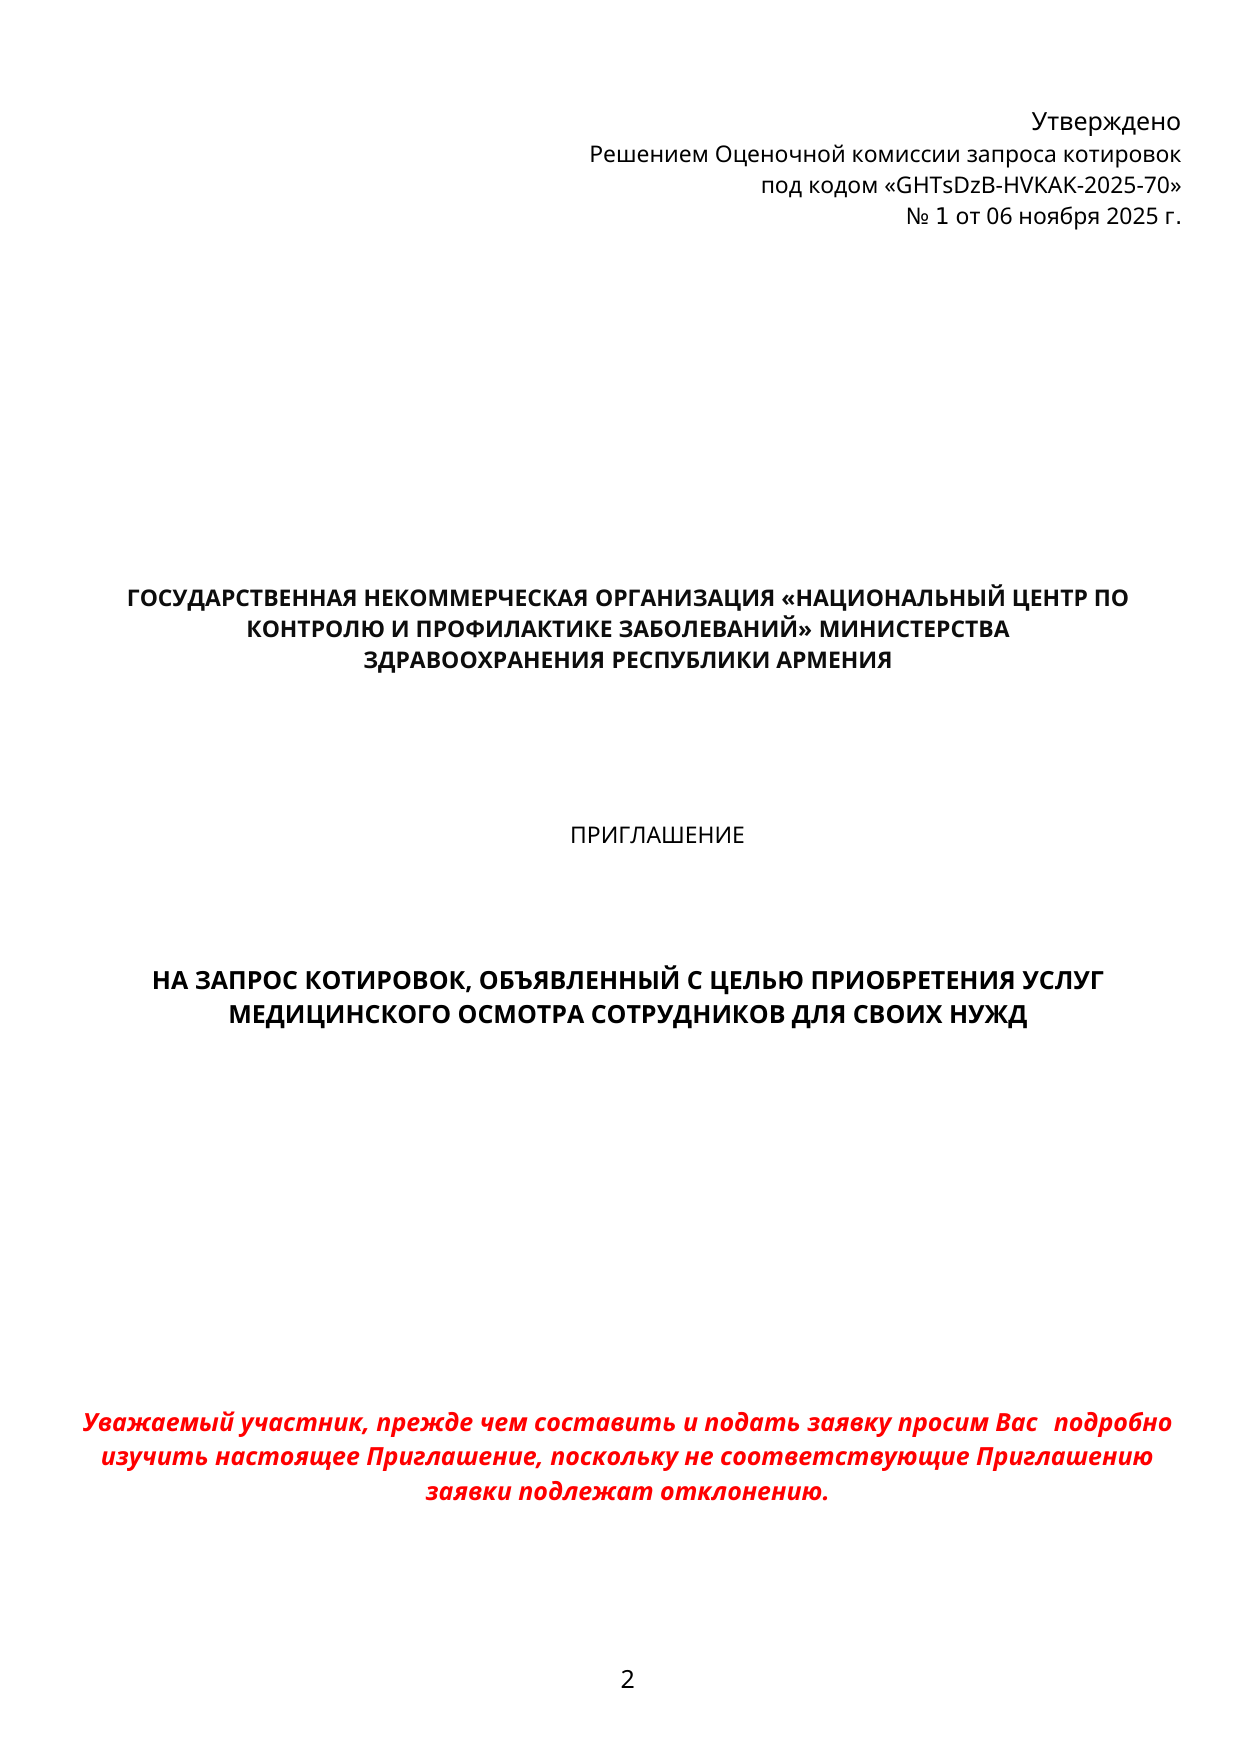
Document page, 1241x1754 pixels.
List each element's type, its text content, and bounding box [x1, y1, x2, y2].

text Решением Оценочной комиссии запроса котировок под кодом «GHTsDzB-HVKAK-2025-70» № 1 от 06 ноября 2025 г. [74, 137, 1182, 231]
text ПРИГЛАШЕНИЕ [74, 819, 1182, 850]
text НА ЗАПРОС КОТИРОВОК, ОБЪЯВЛЕННЫЙ С ЦЕЛЬЮ ПРИОБРЕТЕНИЯ УСЛУГ МЕДИЦИНСКОГО ОСМОТРА СОТРУДНИКОВ ДЛЯ СВОИХ НУЖД [74, 963, 1182, 1031]
text Утверждено [74, 103, 1181, 137]
text Уважаемый участник, прежде чем составить и подать заявку просим Вас подробно изучить настоящее Приглашение, поскольку не соответствующие Приглашению заявки подлежат отклонению. [74, 1405, 1181, 1507]
text ГОСУДАРСТВЕННАЯ НЕКОММЕРЧЕСКАЯ ОРГАНИЗАЦИЯ «НАЦИОНАЛЬНЫЙ ЦЕНТР ПО КОНТРОЛЮ И ПРОФИЛАКТИКЕ ЗАБОЛЕВАНИЙ» МИНИСТЕРСТВА ЗДРАВООХРАНЕНИЯ РЕСПУБЛИКИ АРМЕНИЯ [74, 581, 1182, 675]
